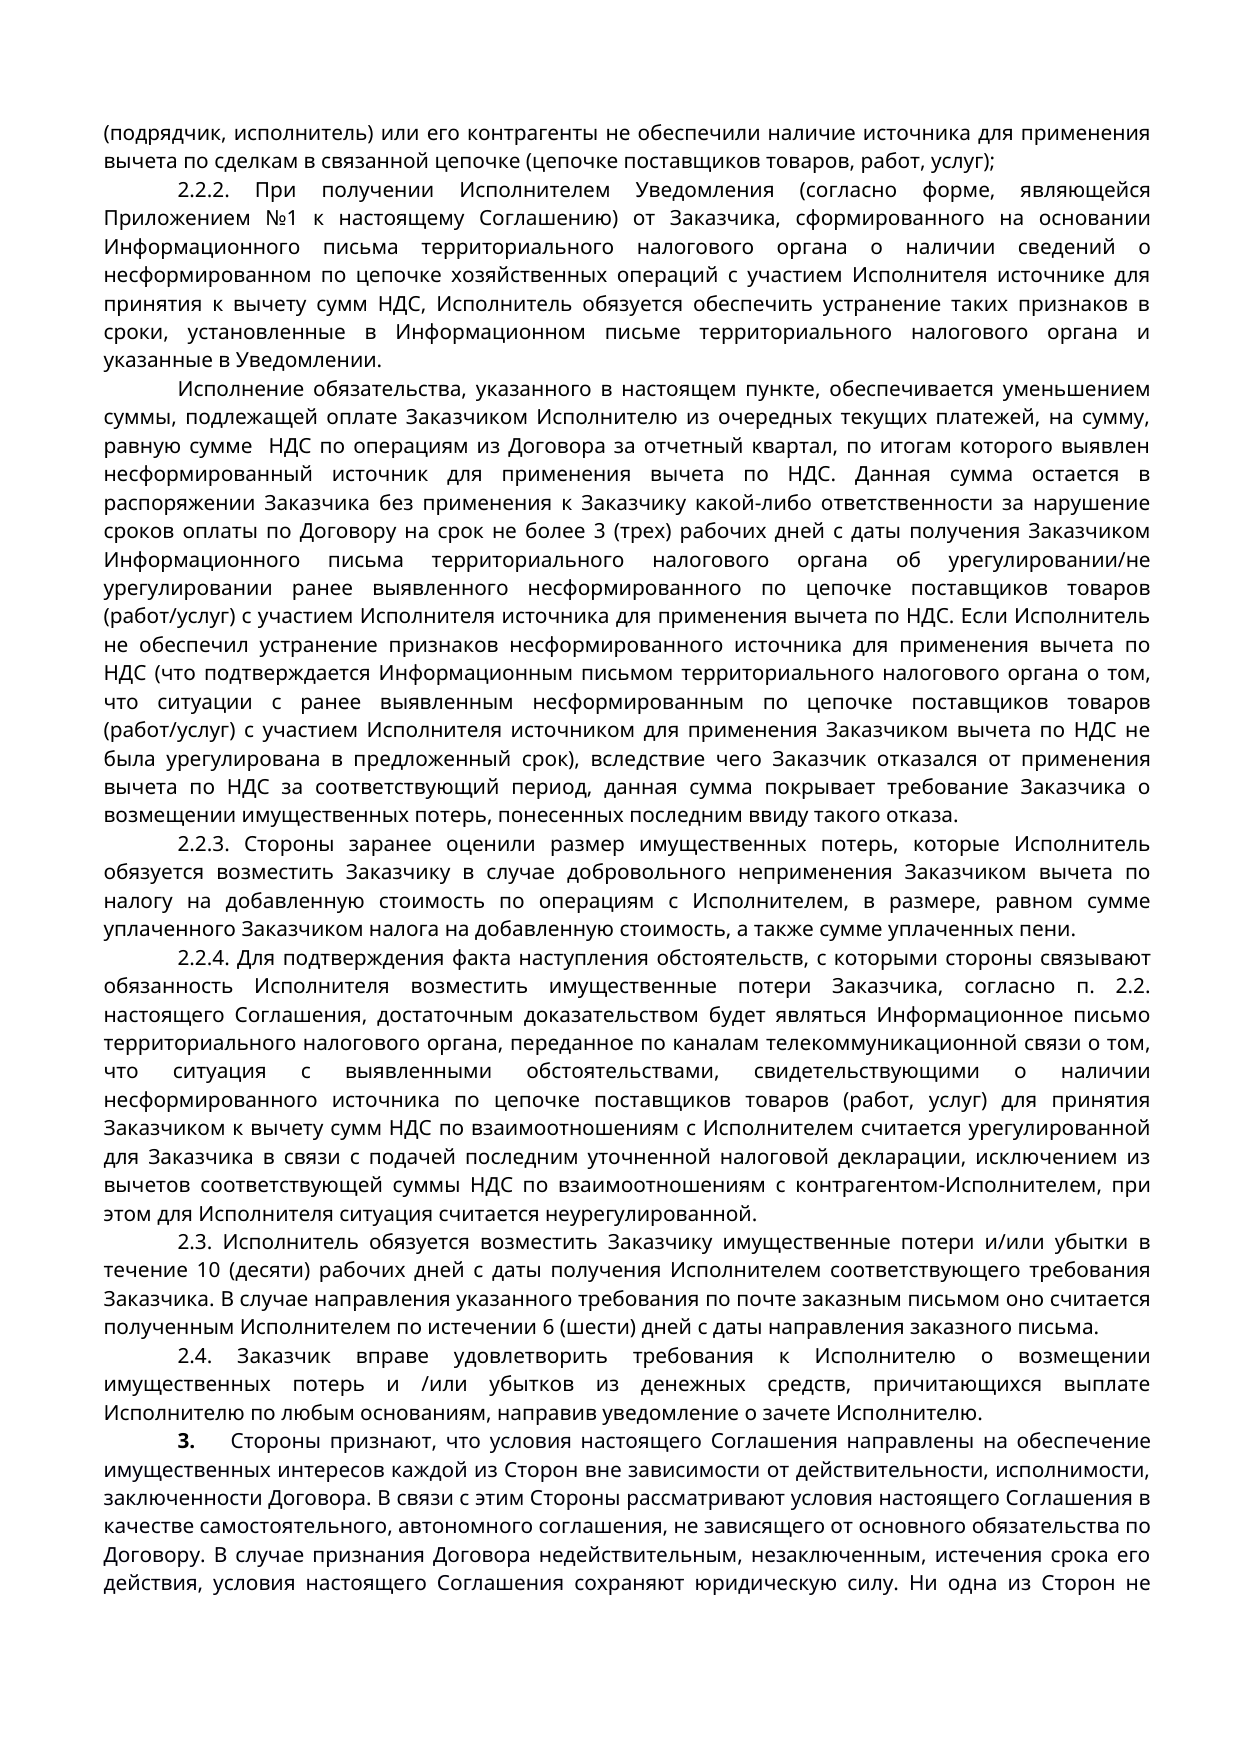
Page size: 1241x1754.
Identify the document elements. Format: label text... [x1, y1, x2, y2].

text 2.2.2. При получении Исполнителем Уведомления (согласно форме, являющейся Приложением №1 к настоящему Соглашению) от Заказчика, сформированного на основании Информационного письма территориального налогового органа о наличии сведений о несформированном по цепочке хозяйственных операций с участием Исполнителя источнике для принятия к вычету сумм НДС, Исполнитель обязуется обеспечить устранение таких признаков в сроки, установленные в Информационном письме территориального налогового органа и указанные в Уведомлении. [103, 175, 1152, 374]
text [103, 118, 1152, 175]
text Исполнение обязательства, указанного в настоящем пункте, обеспечивается уменьшением суммы, подлежащей оплате Заказчиком Исполнителю из очередных текущих платежей, на сумму, равную сумме НДС по операциям из Договора за отчетный квартал, по итогам которого выявлен несформированный источник для применения вычета по НДС. Данная сумма остается в распоряжении Заказчика без применения к Заказчику какой-либо ответственности за нарушение сроков оплаты по Договору на срок не более 3 (трех) рабочих дней с даты получения Заказчиком Информационного письма территориального налогового органа об урегулировании/не урегулировании ранее выявленного несформированного по цепочке поставщиков товаров (работ/услуг) с участием Исполнителя источника для применения вычета по НДС. Если Исполнитель не обеспечил устранение признаков несформированного источника для применения вычета по НДС (что подтверждается Информационным письмом территориального налогового органа о том, что ситуации с ранее выявленным несформированным по цепочке поставщиков товаров (работ/услуг) с участием Исполнителя источником для применения Заказчиком вычета по НДС не была урегулирована в предложенный срок), вследствие чего Заказчик отказался от применения вычета по НДС за соответствующий период, данная сумма покрывает требование Заказчика о возмещении имущественных потерь, понесенных последним ввиду такого отказа. [103, 374, 1152, 829]
text 2.2.3. Стороны заранее оценили размер имущественных потерь, которые Исполнитель обязуется возместить Заказчику в случае добровольного неприменения Заказчиком вычета по налогу на добавленную стоимость по операциям с Исполнителем, в размере, равном сумме уплаченного Заказчиком налога на добавленную стоимость, а также сумме уплаченных пени. [103, 829, 1152, 943]
text 2.3. Исполнитель обязуется возместить Заказчику имущественные потери и/или убытки в течение 10 (десяти) рабочих дней с даты получения Исполнителем соответствующего требования Заказчика. В случае направления указанного требования по почте заказным письмом оно считается полученным Исполнителем по истечении 6 (шести) дней с даты направления заказного письма. [103, 1227, 1152, 1341]
text 2.2.4. Для подтверждения факта наступления обстоятельств, с которыми стороны связывают обязанность Исполнителя возместить имущественные потери Заказчика, согласно п. 2.2. настоящего Соглашения, достаточным доказательством будет являться Информационное письмо территориального налогового органа, переданное по каналам телекоммуникационной связи о том, что ситуация с выявленными обстоятельствами, свидетельствующими о наличии несформированного источника по цепочке поставщиков товаров (работ, услуг) для принятия Заказчиком к вычету сумм НДС по взаимоотношениям с Исполнителем считается урегулированной для Заказчика в связи с подачей последним уточненной налоговой декларации, исключением из вычетов соответствующей суммы НДС по взаимоотношениям с контрагентом-Исполнителем, при этом для Исполнителя ситуация считается неурегулированной. [103, 943, 1152, 1227]
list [103, 1426, 1152, 1597]
text 2.4. Заказчик вправе удовлетворить требования к Исполнителю о возмещении имущественных потерь и /или убытков из денежных средств, причитающихся выплате Исполнителю по любым основаниям, направив уведомление о зачете Исполнителю. [103, 1341, 1152, 1426]
